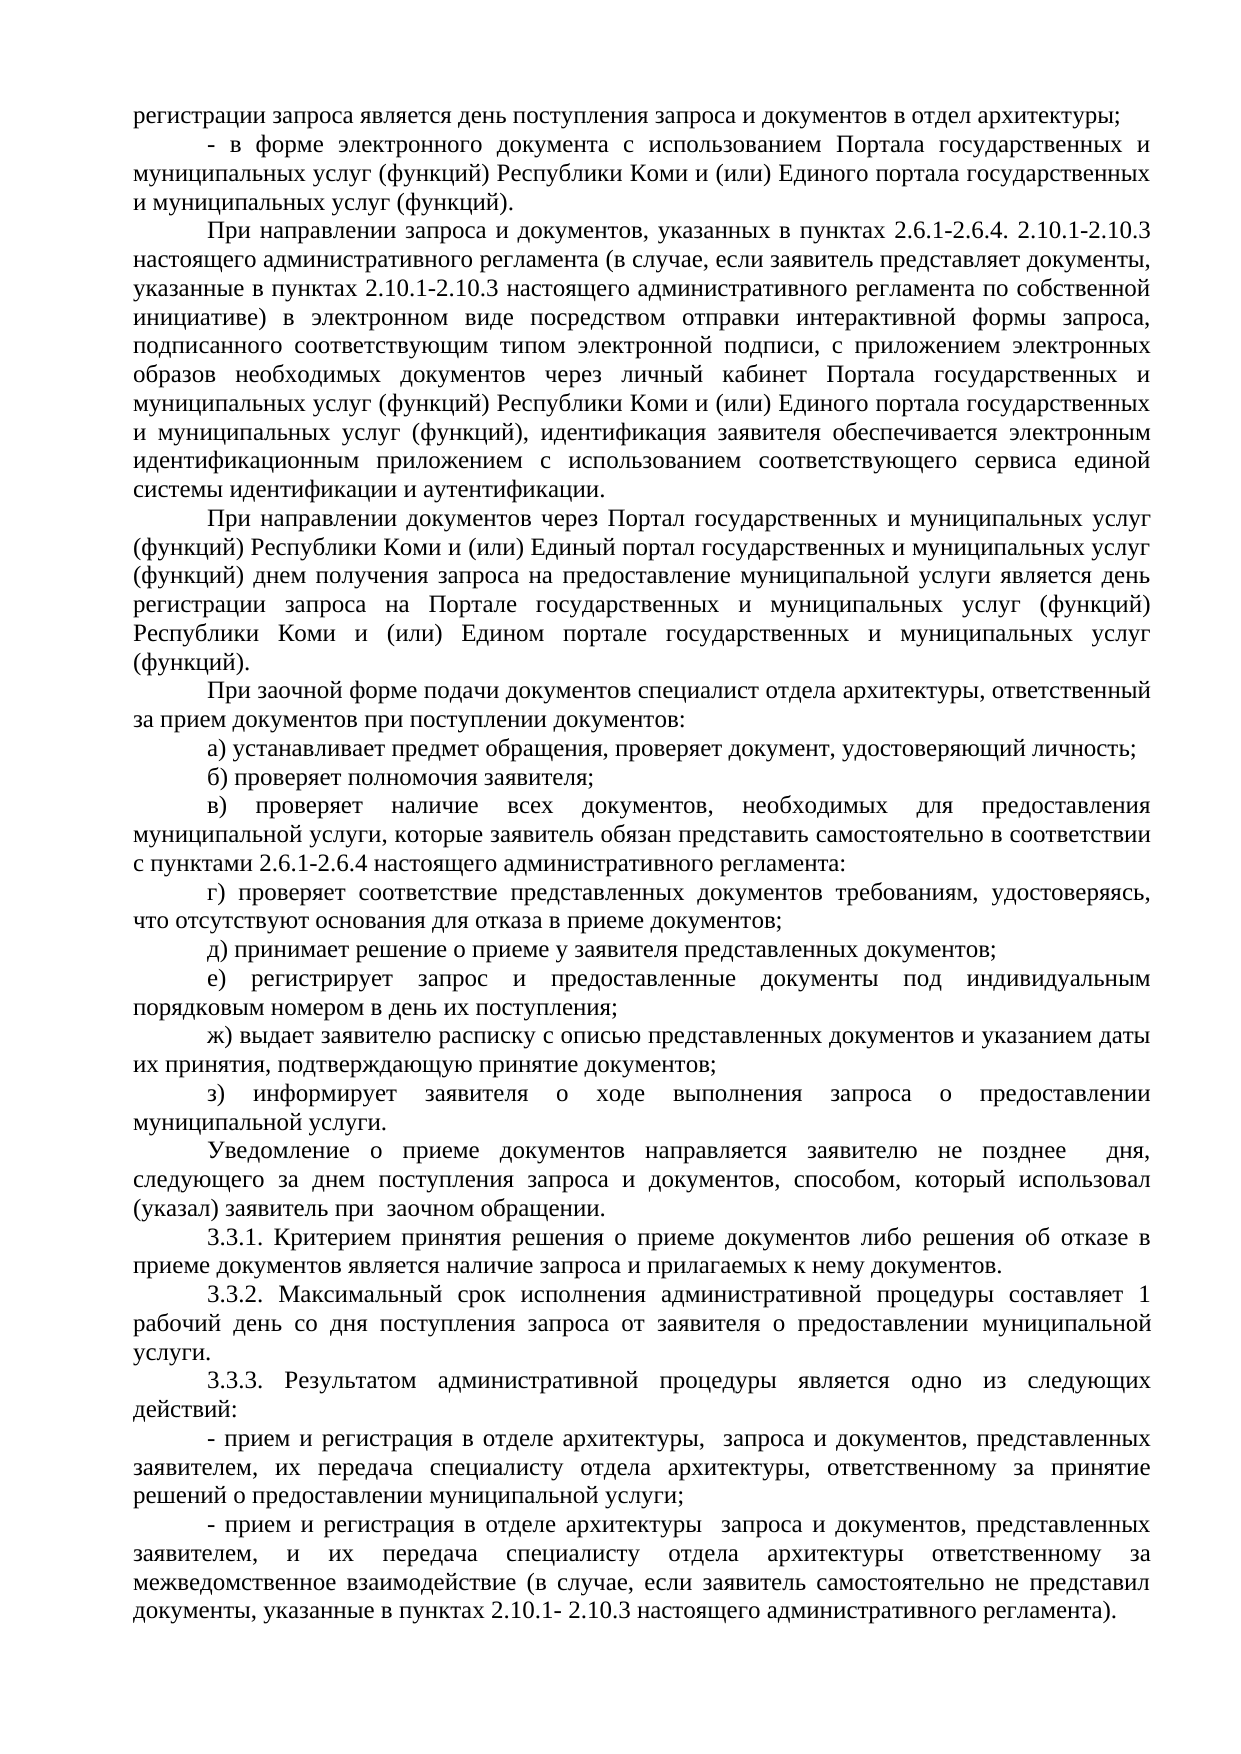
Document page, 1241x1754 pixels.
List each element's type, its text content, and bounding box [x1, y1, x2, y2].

text При заочной форме подачи документов специалист отдела архитектуры, ответственный за прием документов при поступлении документов: [133, 675, 1152, 733]
text - в форме электронного документа с использованием Портала государственных и муниципальных услуг (функций) Республики Коми и (или) Единого портала государственных и муниципальных услуг (функций). [133, 129, 1152, 215]
text д) принимает решение о приеме у заявителя представленных документов; [133, 934, 1152, 963]
text При направлении запроса и документов, указанных в пунктах 2.6.1-2.6.4. 2.10.1-2.10.3 настоящего административного регламента (в случае, если заявитель представляет документы, указанные в пунктах 2.10.1-2.10.3 настоящего административного регламента по собственной инициативе) в электронном виде посредством отправки интерактивной формы запроса, подписанного соответствующим типом электронной подписи, с приложением электронных образов необходимых документов через личный кабинет Портала государственных и муниципальных услуг (функций) Республики Коми и (или) Единого портала государственных и муниципальных услуг (функций), идентификация заявителя обеспечивается электронным идентификационным приложением с использованием соответствующего сервиса единой системы идентификации и аутентификации. [133, 215, 1152, 503]
text г) проверяет соответствие представленных документов требованиям, удостоверяясь, что отсутствуют основания для отказа в приеме документов; [133, 877, 1152, 934]
text 3.3.2. Максимальный срок исполнения административной процедуры составляет 1 рабочий день со дня поступления запроса от заявителя о предоставлении муниципальной услуги. [133, 1279, 1152, 1365]
text з) информирует заявителя о ходе выполнения запроса о предоставлении муниципальной услуги. [133, 1078, 1152, 1135]
text в) проверяет наличие всех документов, необходимых для предоставления муниципальной услуги, которые заявитель обязан представить самостоятельно в соответствии с пунктами 2.6.1-2.6.4 настоящего административного регламента: [133, 790, 1152, 877]
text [133, 100, 1152, 129]
text ж) выдает заявителю расписку с описью представленных документов и указанием даты их принятия, подтверждающую принятие документов; [133, 1020, 1152, 1078]
text е) регистрирует запрос и предоставленные документы под индивидуальным порядковым номером в день их поступления; [133, 963, 1152, 1020]
text Уведомление о приеме документов направляется заявителю не позднее дня, следующего за днем поступления запроса и документов, способом, который использовал (указал) заявитель при заочном обращении. [133, 1135, 1152, 1222]
text а) устанавливает предмет обращения, проверяет документ, удостоверяющий личность; [133, 733, 1152, 762]
text 3.3.1. Критерием принятия решения о приеме документов либо решения об отказе в приеме документов является наличие запроса и прилагаемых к нему документов. [133, 1222, 1152, 1279]
text 3.3.3. Результатом административной процедуры является одно из следующих действий: [133, 1365, 1152, 1423]
text - прием и регистрация в отделе архитектуры, запроса и документов, представленных заявителем, их передача специалисту отдела архитектуры, ответственному за принятие решений о предоставлении муниципальной услуги; [133, 1423, 1152, 1509]
text - прием и регистрация в отделе архитектуры запроса и документов, представленных заявителем, и их передача специалисту отдела архитектуры ответственному за межведомственное взаимодействие (в случае, если заявитель самостоятельно не представил документы, указанные в пунктах 2.10.1- 2.10.3 настоящего административного регламента). [133, 1509, 1152, 1624]
text При направлении документов через Портал государственных и муниципальных услуг (функций) Республики Коми и (или) Единый портал государственных и муниципальных услуг (функций) днем получения запроса на предоставление муниципальной услуги является день регистрации запроса на Портале государственных и муниципальных услуг (функций) Республики Коми и (или) Едином портале государственных и муниципальных услуг (функций). [133, 503, 1152, 675]
text б) проверяет полномочия заявителя; [133, 762, 1152, 790]
